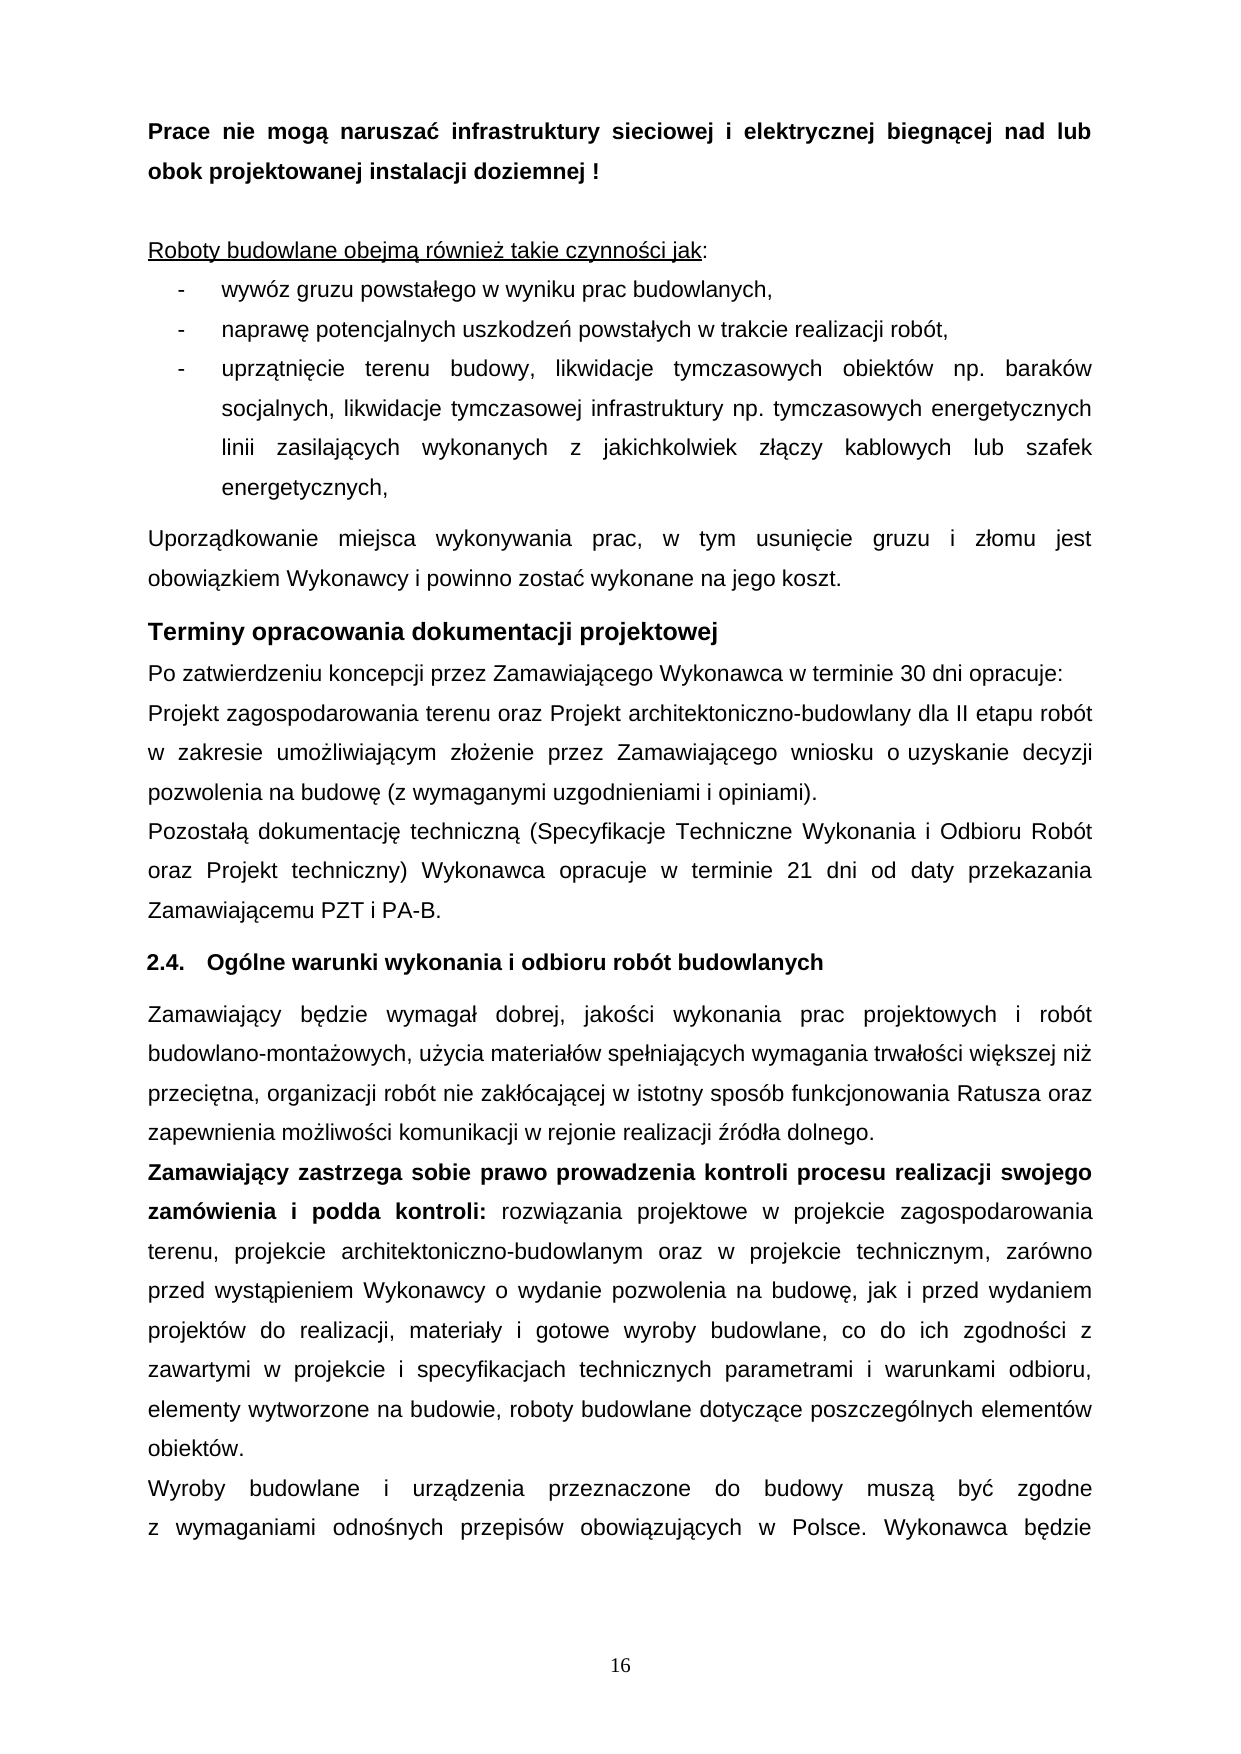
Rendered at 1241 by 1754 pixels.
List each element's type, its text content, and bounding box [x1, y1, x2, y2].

text Roboty budowlane obejmą również takie czynności jak: [148, 237, 1093, 263]
subtitle Ogólne warunki wykonania i odbioru robót budowlanych [146, 949, 1093, 975]
text Pozostałą dokumentację techniczną (Specyfikacje Techniczne Wykonania i Odbioru Robót oraz Projekt techniczny) Wykonawca opracuje w terminie 21 dni od daty przekazania Zamawiającemu PZT i PA-B. [148, 818, 1093, 923]
text Uporządkowanie miejsca wykonywania prac, w tym usunięcie gruzu i złomu jest obowiązkiem Wykonawcy i powinno zostać wykonane na jego koszt. [148, 525, 1093, 591]
list naprawę potencjalnych uszkodzeń powstałych w trakcie realizacji robót, [177, 316, 1093, 342]
text Prace nie mogą naruszać infrastruktury sieciowej i elektrycznej biegnącej nad lub obok projektowanej instalacji doziemnej ! [148, 118, 1093, 184]
text Zamawiający będzie wymagał dobrej, jakości wykonania prac projektowych i robót budowlano-montażowych, użycia materiałów spełniających wymagania trwałości większej niż przeciętna, organizacji robót nie zakłócającej w istotny sposób funkcjonowania Ratusza oraz zapewnienia możliwości komunikacji w rejonie realizacji źródła dolnego. [148, 1001, 1093, 1146]
list uprzątnięcie terenu budowy, likwidacje tymczasowych obiektów np. baraków socjalnych, likwidacje tymczasowej infrastruktury np. tymczasowych energetycznych linii zasilających wykonanych z jakichkolwiek złączy kablowych lub szafek energetycznych, [177, 355, 1093, 500]
text Zamawiający zastrzega sobie prawo prowadzenia kontroli procesu realizacji swojego zamówienia i podda kontroli: rozwiązania projektowe w projekcie zagospodarowania terenu, projekcie architektoniczno-budowlanym oraz w projekcie technicznym, zarówno przed wystąpieniem Wykonawcy o wydanie pozwolenia na budowę, jak i przed wydaniem projektów do realizacji, materiały i gotowe wyroby budowlane, co do ich zgodności z zawartymi w projekcie i specyfikacjach technicznych parametrami i warunkami odbioru, elementy wytworzone na budowie, roboty budowlane dotyczące poszczególnych elementów obiektów. [148, 1159, 1093, 1461]
text Projekt zagospodarowania terenu oraz Projekt architektoniczno-budowlany dla II etapu robót w zakresie umożliwiającym złożenie przez Zamawiającego wniosku o uzyskanie decyzji pozwolenia na budowę (z wymaganymi uzgodnieniami i opiniami). [148, 699, 1093, 805]
text Po zatwierdzeniu koncepcji przez Zamawiającego Wykonawca w terminie 30 dni opracuje: [148, 660, 1093, 686]
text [148, 1474, 1093, 1540]
text Terminy opracowania dokumentacji projektowej [148, 617, 1093, 646]
list wywóz gruzu powstałego w wyniku prac budowlanych, [177, 276, 1093, 302]
